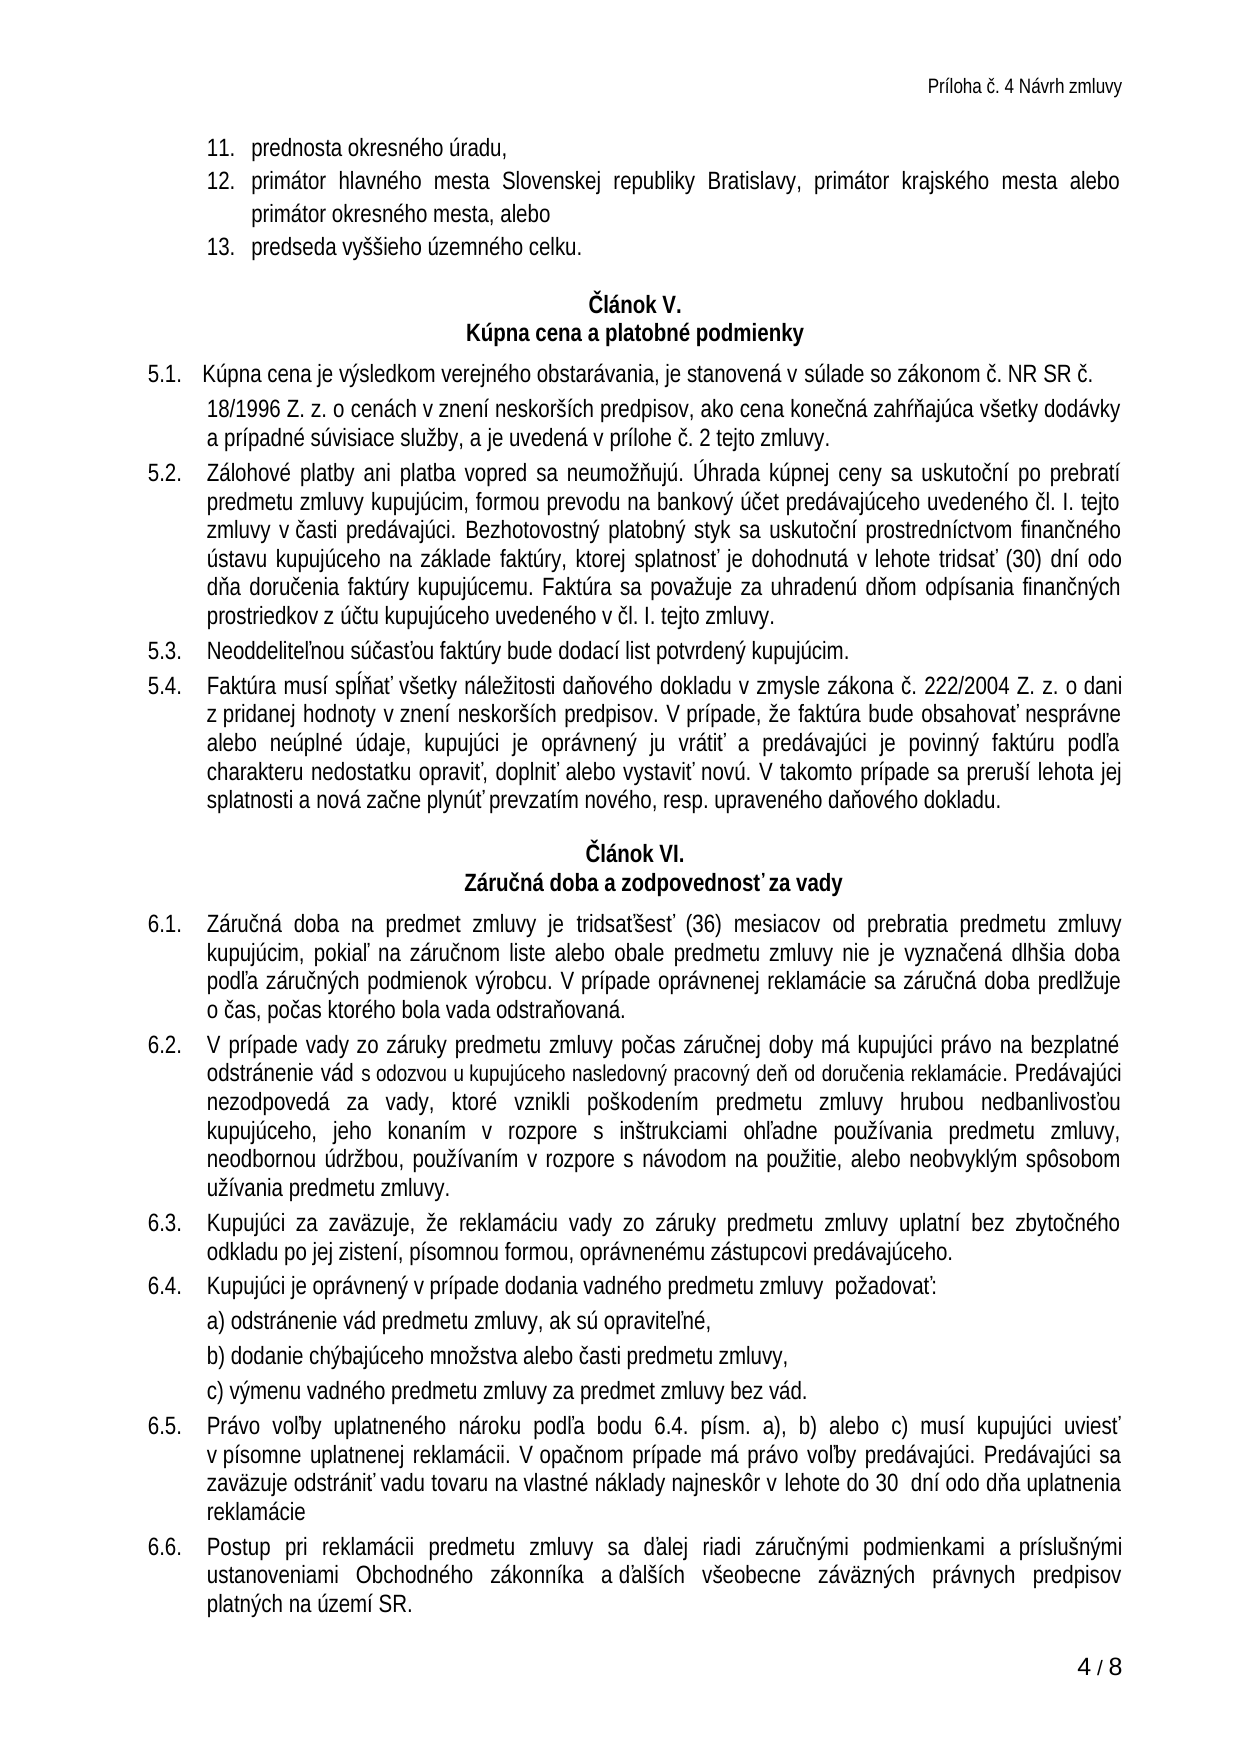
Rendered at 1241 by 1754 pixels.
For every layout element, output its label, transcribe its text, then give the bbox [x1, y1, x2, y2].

list c) výmenu vadného predmetu zmluvy za predmet zmluvy bez vád. [207, 1376, 1122, 1405]
text Článok VI. [148, 839, 1122, 868]
list Právo voľby uplatneného nároku podľa bodu 6.4. písm. a), b) alebo c) musí kupujúci uviesť v písomne uplatnenej reklamácii. V opačnom prípade má právo voľby predávajúci. Predávajúci sa zaväzuje odstrániť vadu tovaru na vlastné náklady najneskôr v lehote do 30 dní odo dňa uplatnenia reklamácie [148, 1411, 1122, 1526]
list V prípade vady zo záruky predmetu zmluvy počas záručnej doby má kupujúci právo na bezplatné odstránenie vád s odozvou u kupujúceho nasledovný pracovný deň od doručenia reklamácie. Predávajúci nezodpovedá za vady, ktoré vznikli poškodením predmetu zmluvy hrubou nedbanlivosťou kupujúceho, jeho konaním v rozpore s inštrukciami ohľadne používania predmetu zmluvy, neodbornou údržbou, používaním v rozpore s návodom na použitie, alebo neobvyklým spôsobom užívania predmetu zmluvy. [148, 1030, 1122, 1202]
list Záručná doba na predmet zmluvy je tridsaťšesť (36) mesiacov od prebratia predmetu zmluvy kupujúcim, pokiaľ na záručnom liste alebo obale predmetu zmluvy nie je vyznačená dlhšia doba podľa záručných podmienok výrobcu. V prípade oprávnenej reklamácie sa záručná doba predlžuje o čas, počas ktorého bola vada odstraňovaná. [148, 909, 1122, 1023]
text Článok V. [148, 289, 1122, 318]
list Postup pri reklamácii predmetu zmluvy sa ďalej riadi záručnými podmienkami a príslušnými ustanoveniami Obchodného zákonníka a ďalších všeobecne záväzných právnych predpisov platných na území SR. [148, 1532, 1122, 1618]
list prednosta okresného úradu, [207, 133, 1122, 162]
list primátor hlavného mesta Slovenskej republiky Bratislavy, primátor krajského mesta alebo primátor okresného mesta, alebo [207, 166, 1122, 227]
text Kúpna cena a platobné podmienky [148, 318, 1122, 347]
list Kupujúci za zaväzuje, že reklamáciu vady zo záruky predmetu zmluvy uplatní bez zbytočného odkladu po jej zistení, písomnou formou, oprávnenému zástupcovi predávajúceho. [148, 1208, 1122, 1265]
list Faktúra musí spĺňať všetky náležitosti daňového dokladu v zmysle zákona č. 222/2004 Z. z. o dani z pridanej hodnoty v znení neskorších predpisov. V prípade, že faktúra bude obsahovať nesprávne alebo neúplné údaje, kupujúci je oprávnený ju vrátiť a predávajúci je povinný faktúru podľa charakteru nedostatku opraviť, doplniť alebo vystaviť novú. V takomto prípade sa preruší lehota jej splatnosti a nová začne plynúť prevzatím nového, resp. upraveného daňového dokladu. [148, 671, 1122, 814]
text Záručná doba a zodpovednosť za vady [185, 868, 1122, 896]
list 18/1996 Z. z. o cenách v znení neskorších predpisov, ako cena konečná zahŕňajúca všetky dodávky a prípadné súvisiace služby, a je uvedená v prílohe č. 2 tejto zmluvy. [207, 394, 1122, 452]
list Neoddeliteľnou súčasťou faktúry bude dodací list potvrdený kupujúcim. [148, 636, 1122, 664]
list Kúpna cena je výsledkom verejného obstarávania, je stanovená v súlade so zákonom č. NR SR č. [148, 359, 1122, 388]
list Zálohové platby ani platba vopred sa neumožňujú. Úhrada kúpnej ceny sa uskutoční po prebratí predmetu zmluvy kupujúcim, formou prevodu na bankový účet predávajúceho uvedeného čl. I. tejto zmluvy v časti predávajúci. Bezhotovostný platobný styk sa uskutoční prostredníctvom finančného ústavu kupujúceho na základe faktúry, ktorej splatnosť je dohodnutá v lehote tridsať (30) dní odo dňa doručenia faktúry kupujúcemu. Faktúra sa považuje za uhradenú dňom odpísania finančných prostriedkov z účtu kupujúceho uvedeného v čl. I. tejto zmluvy. [148, 458, 1122, 630]
list b) dodanie chýbajúceho množstva alebo časti predmetu zmluvy, [207, 1341, 1122, 1370]
list a) odstránenie vád predmetu zmluvy, ak sú opraviteľné, [207, 1306, 1122, 1335]
list predseda vyššieho územného celku. [207, 232, 1122, 260]
list Kupujúci je oprávnený v prípade dodania vadného predmetu zmluvy požadovať: [148, 1271, 1122, 1300]
